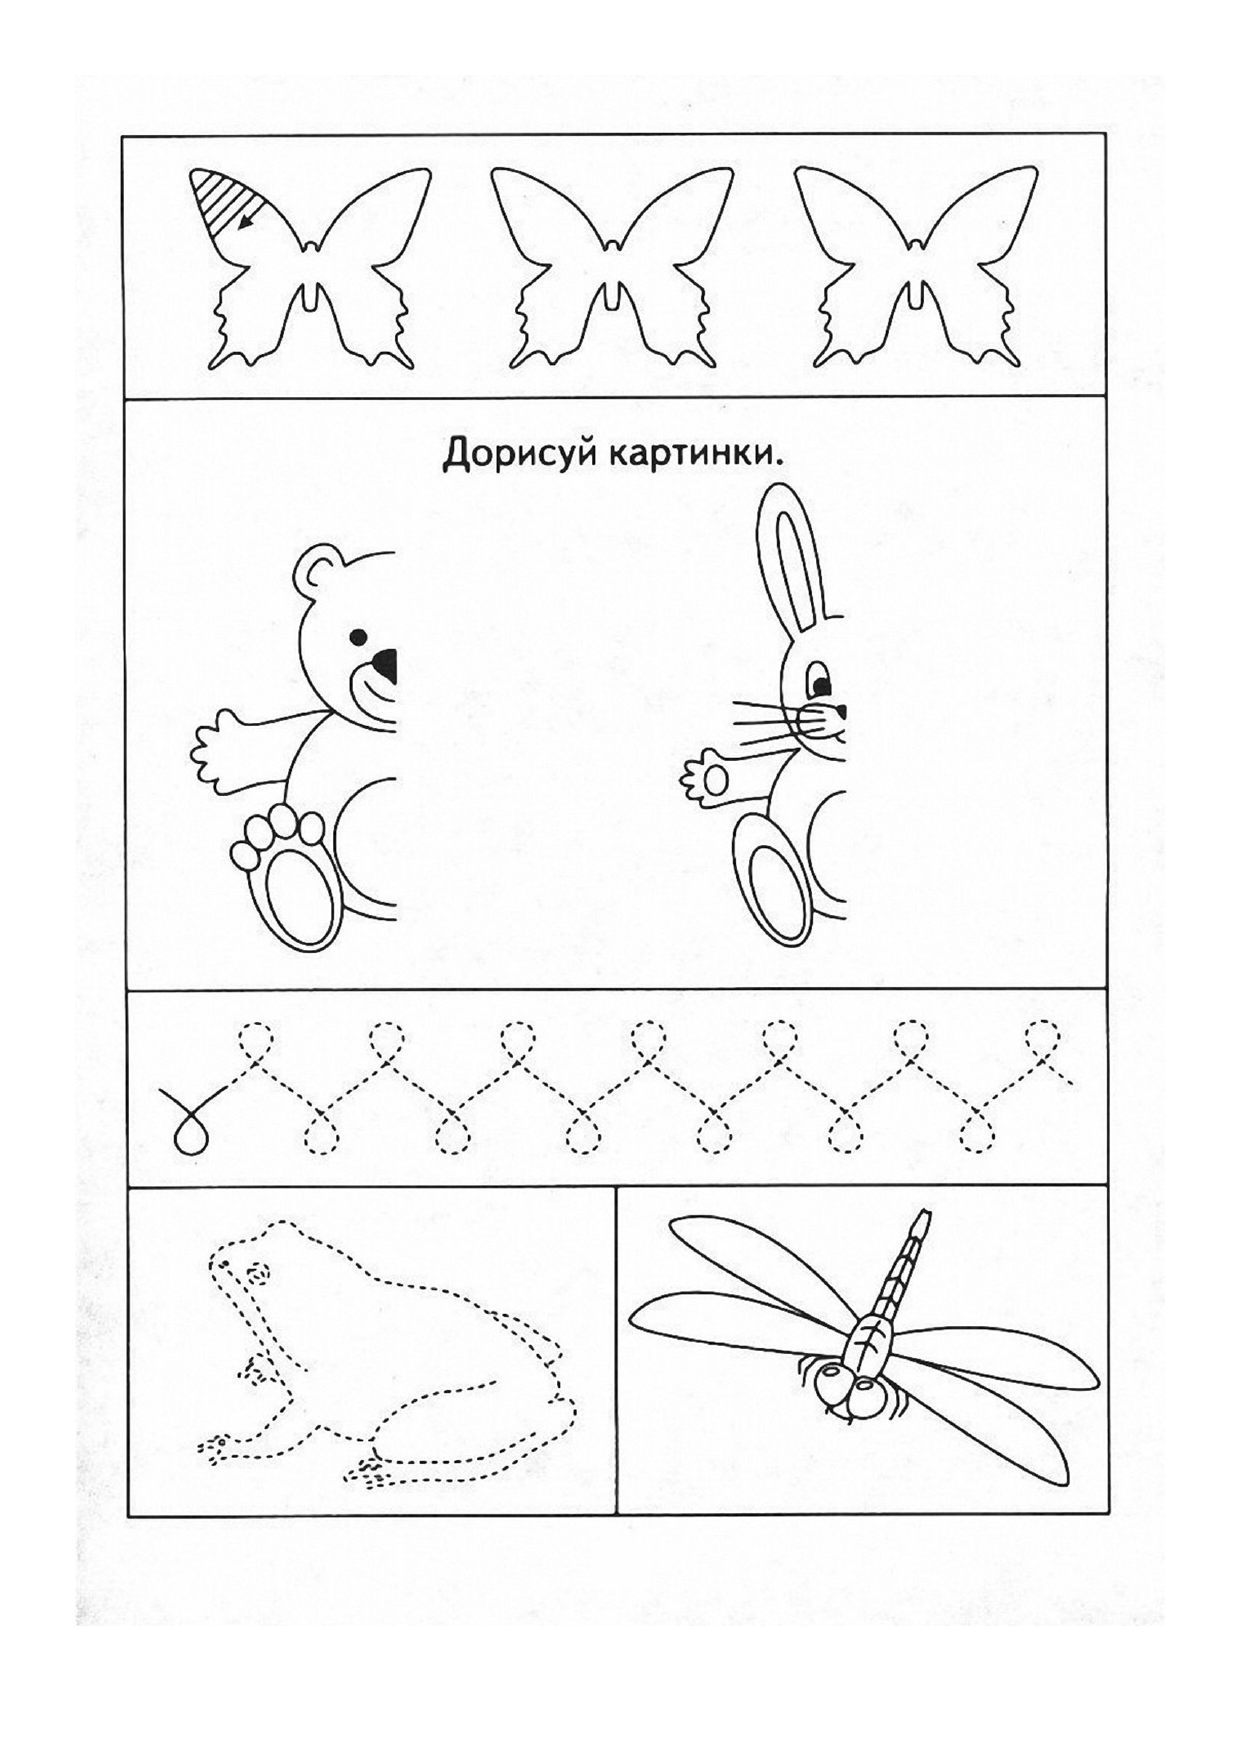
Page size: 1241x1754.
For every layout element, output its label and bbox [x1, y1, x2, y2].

picture [75, 75, 1166, 1626]
